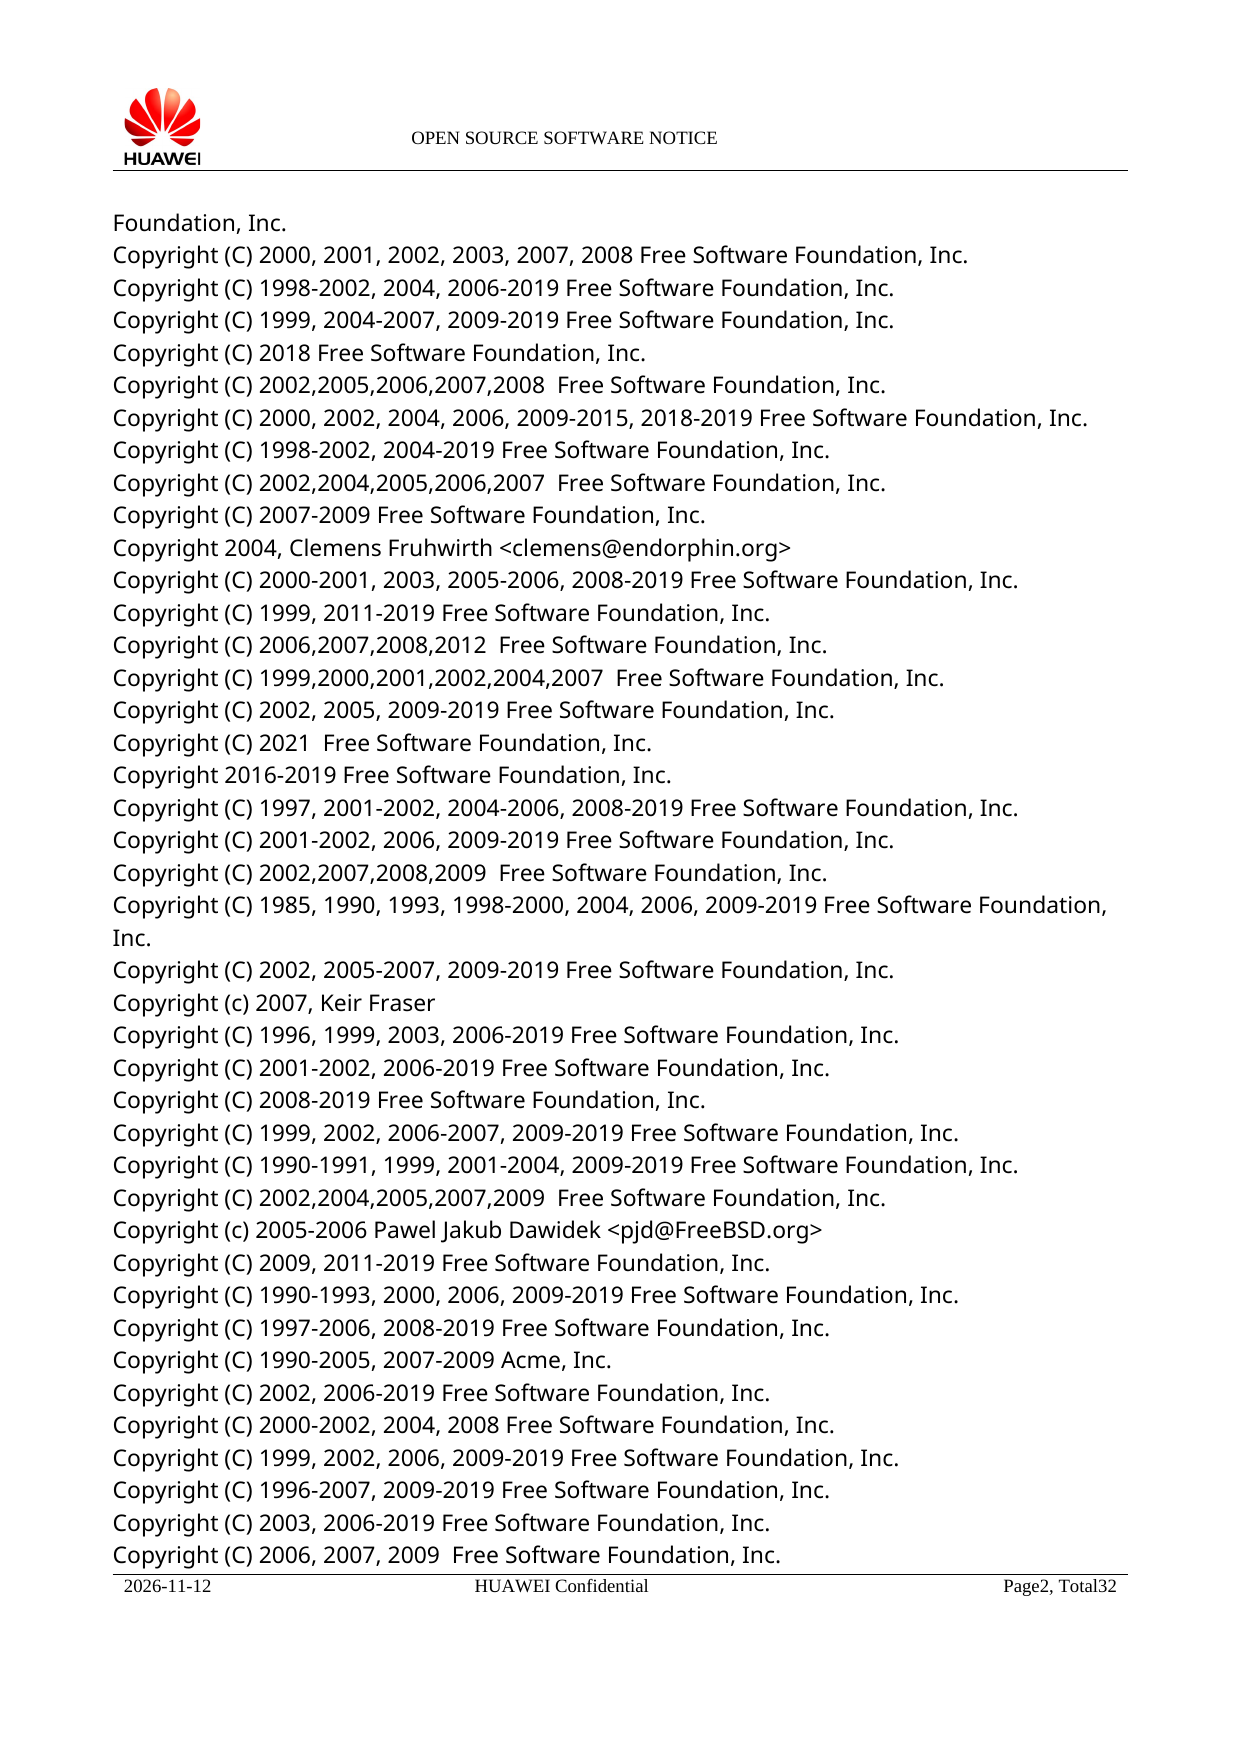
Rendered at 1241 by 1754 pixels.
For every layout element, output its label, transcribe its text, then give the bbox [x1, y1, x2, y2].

picture [124, 88, 201, 165]
